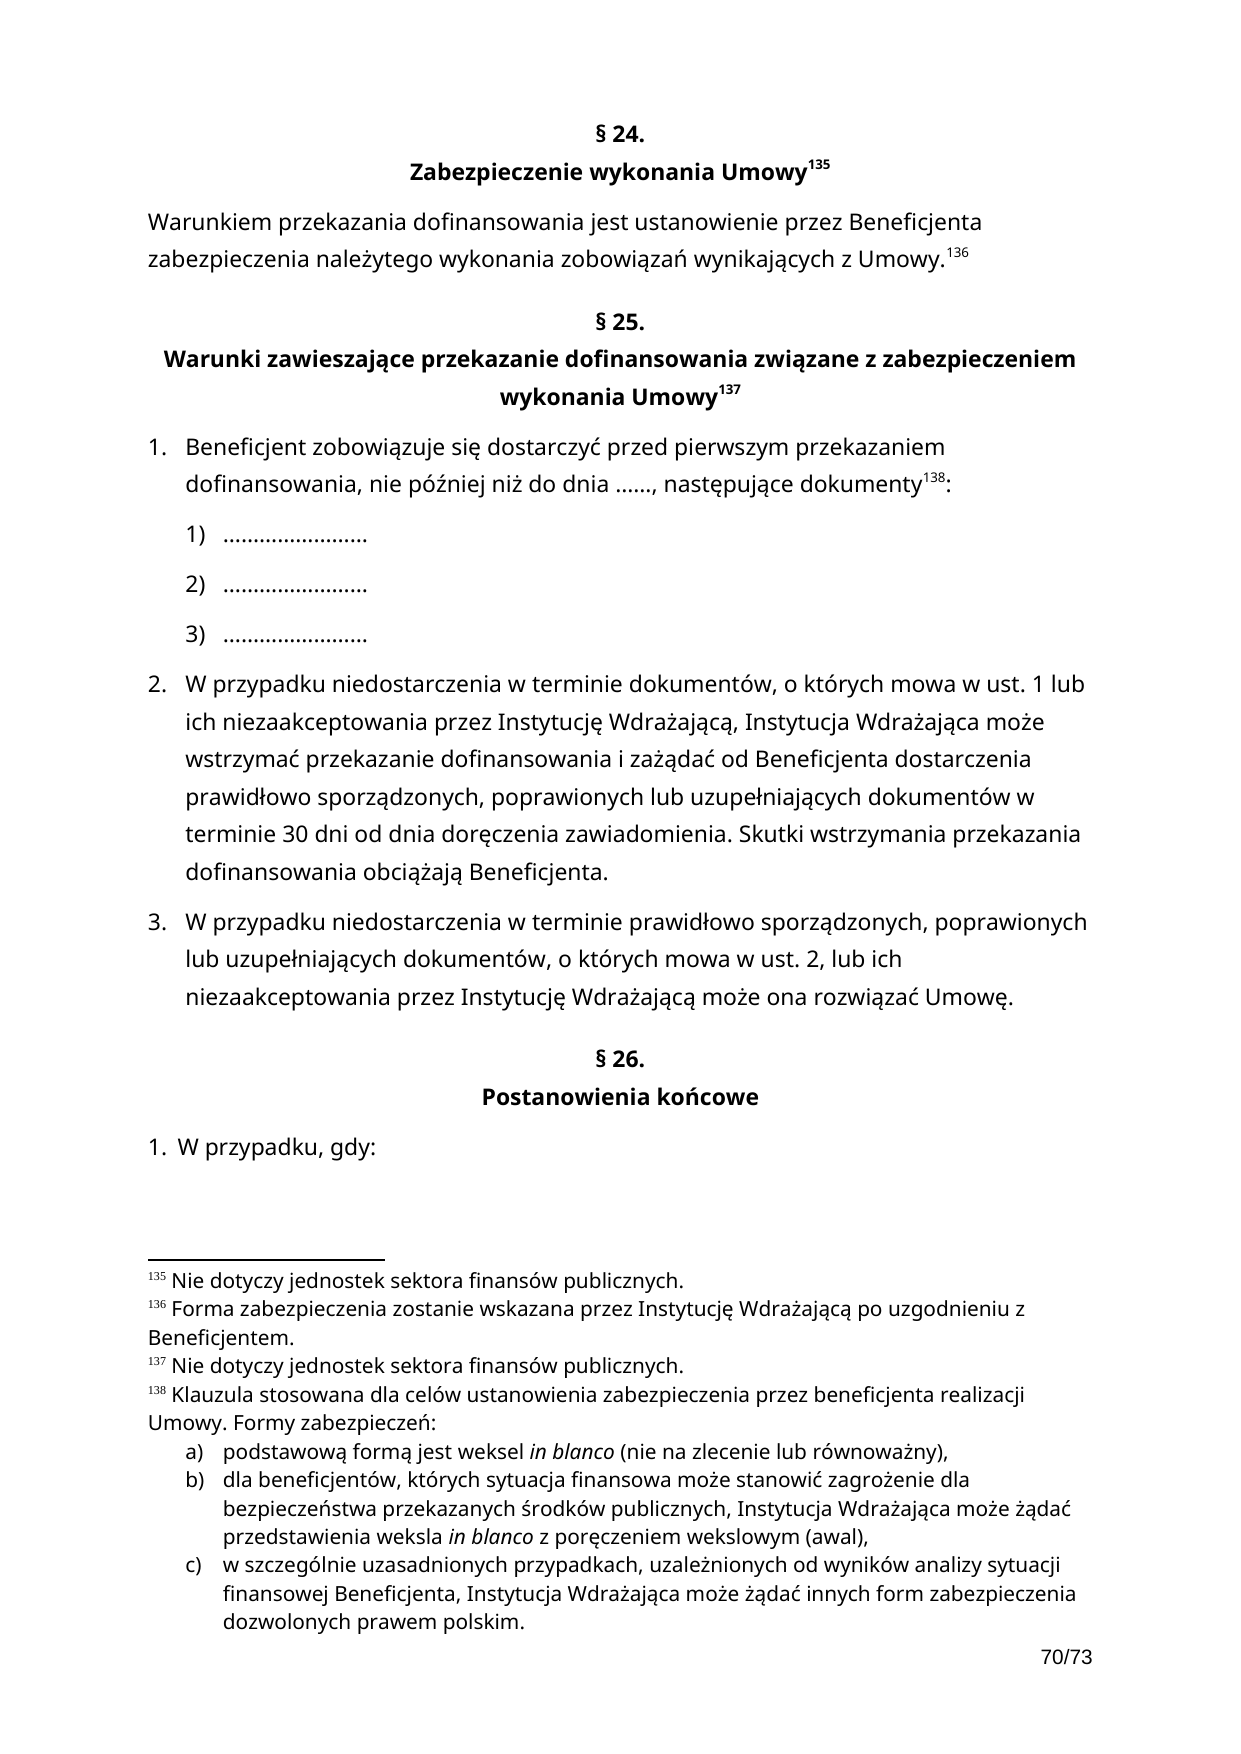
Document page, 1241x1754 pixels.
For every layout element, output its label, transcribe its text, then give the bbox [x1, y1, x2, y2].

subtitle § 25. [148, 306, 1092, 337]
subtitle § 24. [148, 118, 1092, 149]
text Warunkiem przekazania dofinansowania jest ustanowienie przez Beneficjenta zabezpieczenia należytego wykonania zobowiązań wynikających z Umowy. [148, 206, 1092, 274]
list W przypadku niedostarczenia w terminie dokumentów, o których mowa w ust. 1 lub ich niezaakceptowania przez Instytucję Wdrażającą, Instytucja Wdrażająca może wstrzymać przekazanie dofinansowania i zażądać od Beneficjenta dostarczenia prawidłowo sporządzonych, poprawionych lub uzupełniających dokumentów w terminie 30 dni od dnia doręczenia zawiadomienia. Skutki wstrzymania przekazania dofinansowania obciążają Beneficjenta. [148, 668, 1092, 887]
subtitle § 26. [148, 1043, 1092, 1074]
list …………………… [185, 618, 1092, 649]
list Beneficjent zobowiązuje się dostarczyć przed pierwszym przekazaniem dofinansowania, nie później niż do dnia ……, następujące dokumenty: [148, 431, 1092, 499]
list …………………… [185, 518, 1092, 549]
subtitle Postanowienia końcowe [148, 1081, 1092, 1112]
subtitle Zabezpieczenie wykonania Umowy [148, 156, 1092, 187]
list W przypadku niedostarczenia w terminie prawidłowo sporządzonych, poprawionych lub uzupełniających dokumentów, o których mowa w ust. 2, lub ich niezaakceptowania przez Instytucję Wdrażającą może ona rozwiązać Umowę. [148, 906, 1092, 1012]
list …………………… [185, 568, 1092, 599]
subtitle Warunki zawieszające przekazanie dofinansowania związane z zabezpieczeniem wykonania Umowy [148, 343, 1092, 412]
list W przypadku, gdy: [148, 1131, 1092, 1162]
